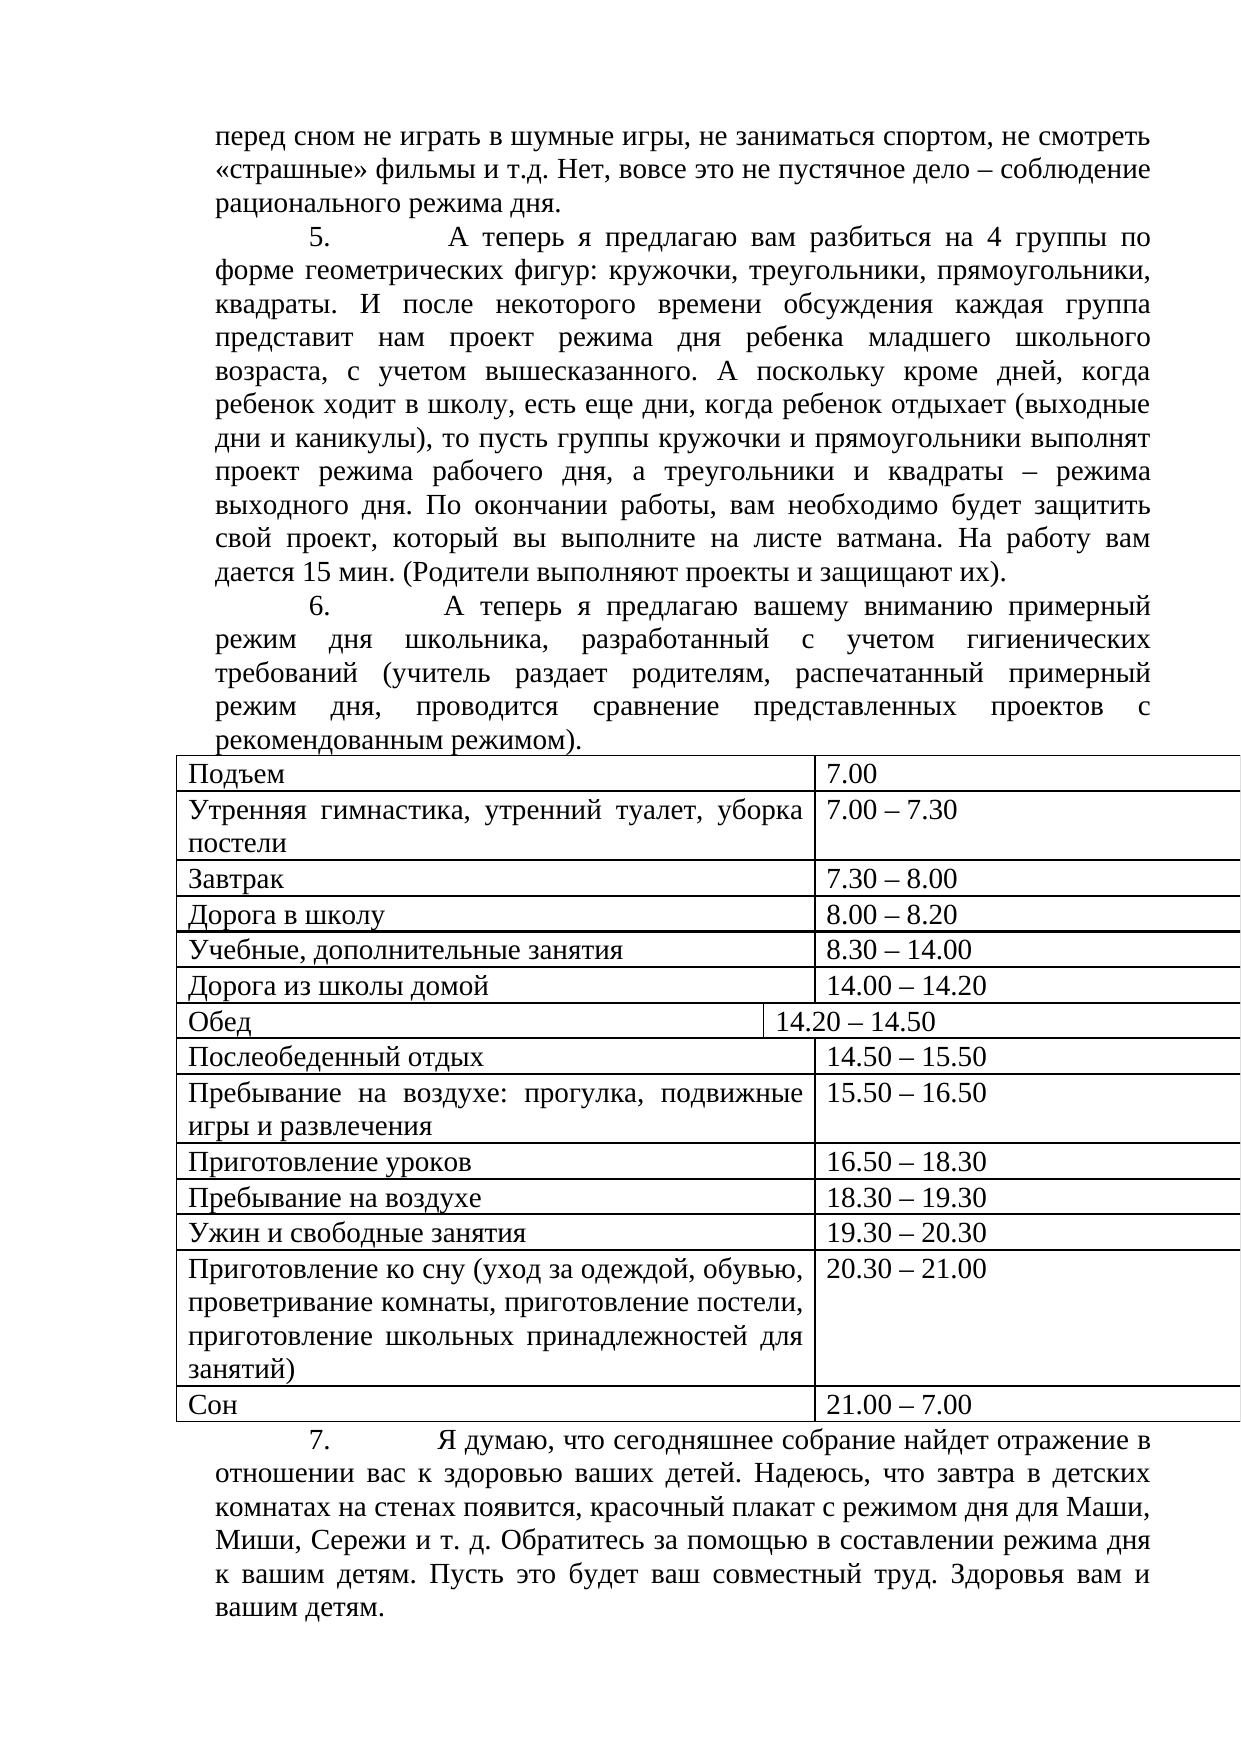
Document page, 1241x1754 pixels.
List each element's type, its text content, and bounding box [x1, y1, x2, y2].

table_header Послеобеденный отдых [177, 1039, 814, 1073]
table_header 15.50 – 16.50 [816, 1075, 1240, 1142]
table_header 20.30 – 21.00 [816, 1251, 1240, 1385]
table_header 8.00 – 8.20 [816, 897, 1240, 930]
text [214, 118, 1152, 219]
table_header Сон [177, 1387, 814, 1421]
table_header Подъем [177, 756, 814, 790]
table_header Завтрак [177, 861, 814, 895]
table_header 8.30 – 14.00 [816, 933, 1240, 966]
table_header 14.00 – 14.20 [816, 968, 1240, 1002]
table_header 14.50 – 15.50 [816, 1039, 1240, 1073]
table_header Пребывание на воздухе [177, 1180, 814, 1213]
list А теперь я предлагаю вашему вниманию примерный режим дня школьника, разработанный с учетом гигиенических требований (учитель раздает родителям, распечатанный примерный режим дня, проводится сравнение представленных проектов с рекомендованным режимом). [215, 588, 1152, 755]
table_header Утренняя гимнастика, утренний туалет, уборка постели [177, 792, 814, 859]
table_header 18.30 – 19.30 [816, 1180, 1240, 1213]
table_header Приготовление уроков [177, 1144, 814, 1178]
table_header 19.30 – 20.30 [816, 1215, 1240, 1249]
table_header 16.50 – 18.30 [816, 1144, 1240, 1178]
table_header 7.00 [816, 756, 1240, 790]
table_header Обед [177, 1004, 763, 1037]
table_header 14.20 – 14.50 [764, 1004, 1240, 1037]
table_header Ужин и свободные занятия [177, 1215, 814, 1249]
table_header 7.00 – 7.30 [816, 792, 1240, 859]
list Я думаю, что сегодняшнее собрание найдет отражение в отношении вас к здоровью ваших детей. Надеюсь, что завтра в детских комнатах на стенах появится, красочный плакат с режимом дня для Маши, Миши, Сережи и т. д. Обратитесь за помощью в составлении режима дня к вашим детям. Пусть это будет ваш совместный труд. Здоровья вам и вашим детям. [215, 1422, 1152, 1623]
table_header Дорога из школы домой [177, 968, 814, 1002]
table_header 7.30 – 8.00 [816, 861, 1240, 895]
table_header Приготовление ко сну (уход за одеждой, обувью, проветривание комнаты, приготовление постели, приготовление школьных принадлежностей для занятий) [177, 1251, 814, 1385]
table_header 21.00 – 7.00 [816, 1387, 1240, 1421]
table_header Пребывание на воздухе: прогулка, подвижные игры и развлечения [177, 1075, 814, 1142]
list А теперь я предлагаю вам разбиться на 4 группы по форме геометрических фигур: кружочки, треугольники, прямоугольники, квадраты. И после некоторого времени обсуждения каждая группа представит нам проект режима дня ребенка младшего школьного возраста, с учетом вышесказанного. А поскольку кроме дней, когда ребенок ходит в школу, есть еще дни, когда ребенок отдыхает (выходные дни и каникулы), то пусть группы кружочки и прямоугольники выполнят проект режима рабочего дня, а треугольники и квадраты – режима выходного дня. По окончании работы, вам необходимо будет защитить свой проект, который вы выполните на листе ватмана. На работу вам дается 15 мин. (Родители выполняют проекты и защищают их). [215, 219, 1152, 588]
table_header Учебные, дополнительные занятия [177, 933, 814, 966]
table_header Дорога в школу [177, 897, 814, 930]
